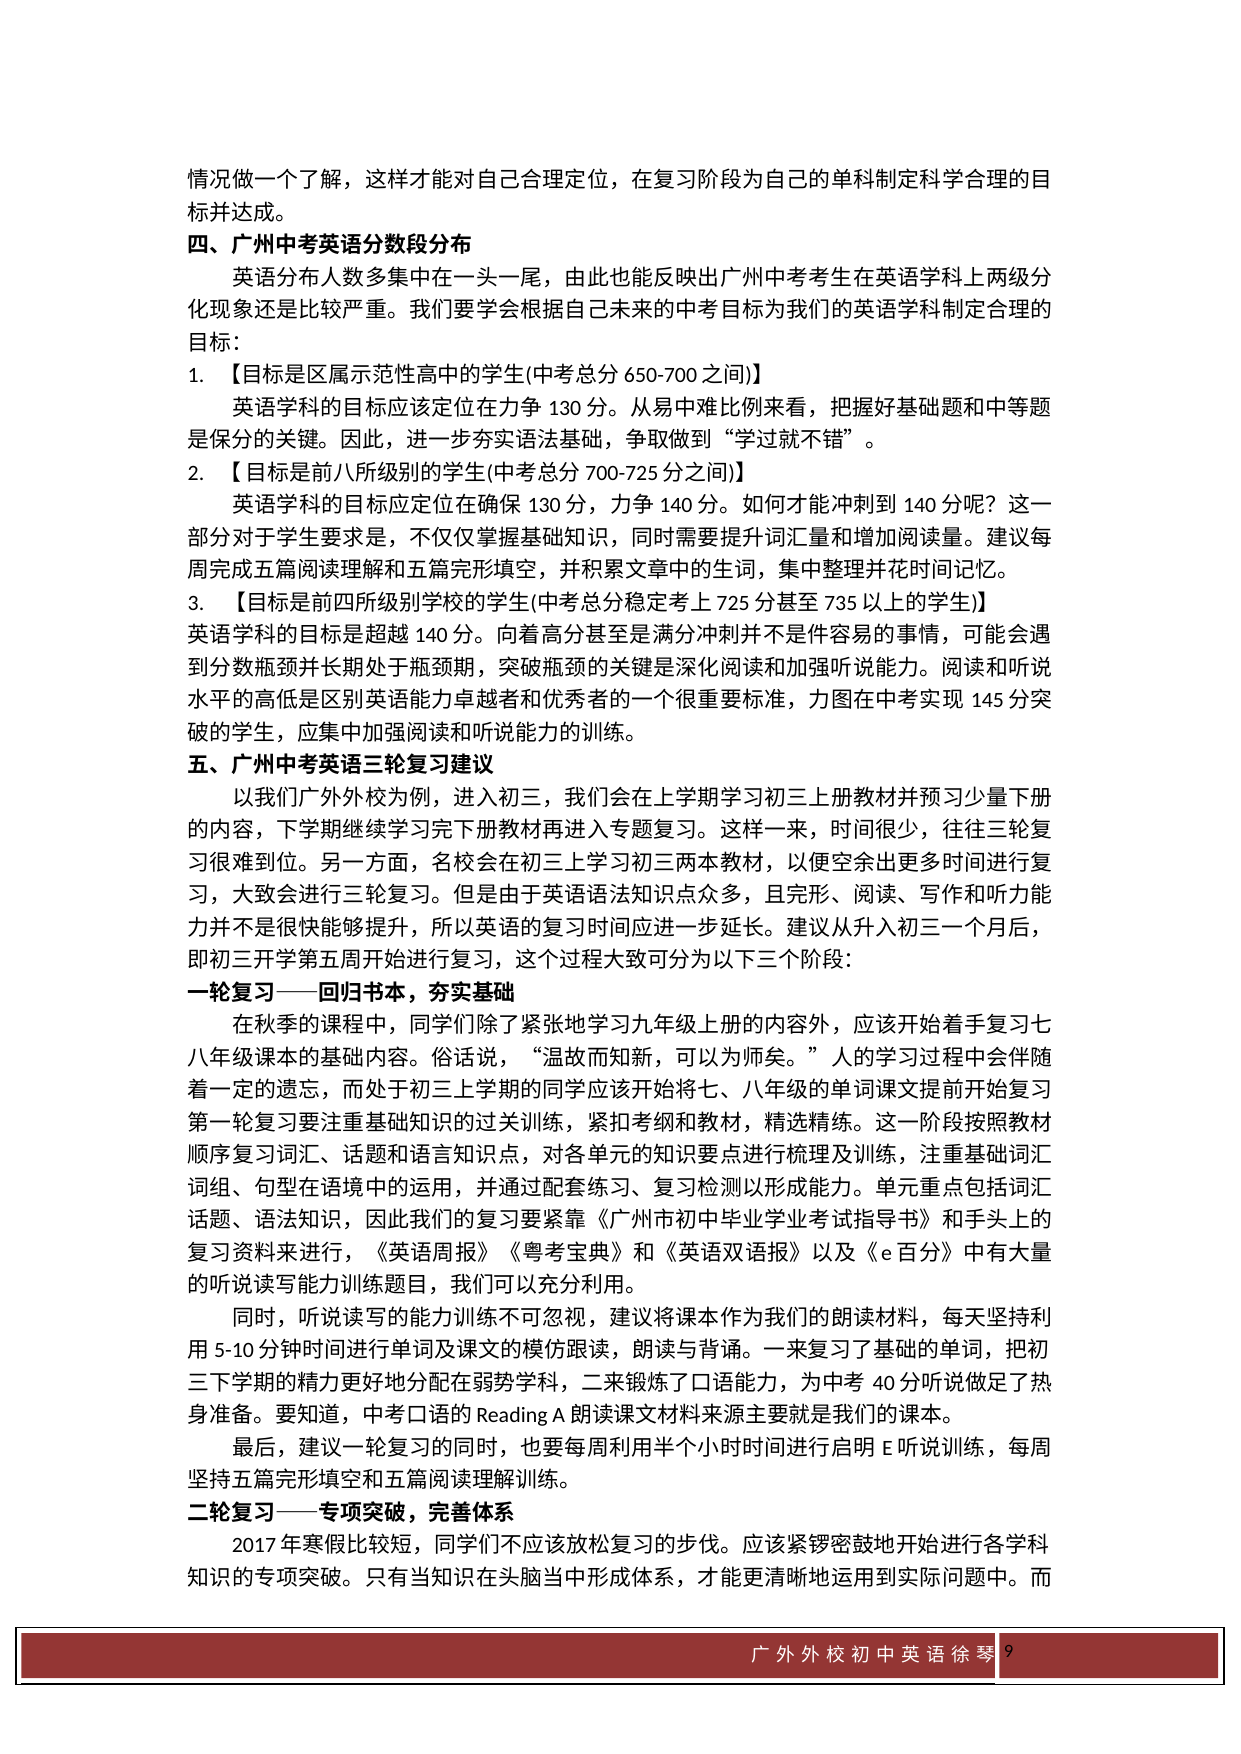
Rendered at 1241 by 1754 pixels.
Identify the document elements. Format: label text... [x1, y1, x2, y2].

text 英语学科的目标是超越140分。向着高分甚至是满分冲刺并不是件容易的事情，可能会遇到分数瓶颈并长期处于瓶颈期，突破瓶颈的关键是深化阅读和加强听说能力。阅读和听说水平的高低是区别英语能力卓越者和优秀者的一个很重要标准，力图在中考实现145分突破的学生，应集中加强阅读和听说能力的训练。 [187, 617, 1053, 747]
text 五、广州中考英语三轮复习建议 [187, 747, 1053, 779]
text 在秋季的课程中，同学们除了紧张地学习九年级上册的内容外，应该开始着手复习七、八年级课本的基础内容。俗话说，“温故而知新，可以为师矣。”人的学习过程中会伴随着一定的遗忘，而处于初三上学期的同学应该开始将七、八年级的单词课文提前开始复习。第一轮复习要注重基础知识的过关训练，紧扣考纲和教材，精选精练。这一阶段按照教材顺序复习词汇、话题和语言知识点，对各单元的知识要点进行梳理及训练，注重基础词汇、词组、句型在语境中的运用，并通过配套练习、复习检测以形成能力。单元重点包括词汇、话题、语法知识，因此我们的复习要紧靠《广州市初中毕业学业考试指导书》和手头上的复习资料来进行，《英语周报》《粤考宝典》和《英语双语报》以及《e百分》中有大量的听说读写能力训练题目，我们可以充分利用。 [187, 1007, 1053, 1299]
text 3. 【目标是前四所级别学校的学生(中考总分稳定考上725分甚至735以上的学生)】 [187, 584, 1053, 617]
text 最后，建议一轮复习的同时，也要每周利用半个小时时间进行启明E听说训练，每周坚持五篇完形填空和五篇阅读理解训练。 [187, 1429, 1053, 1494]
text 同时，听说读写的能力训练不可忽视，建议将课本作为我们的朗读材料，每天坚持利用5-10分钟时间进行单词及课文的模仿跟读，朗读与背诵。一来复习了基础的单词，把初三下学期的精力更好地分配在弱势学科，二来锻炼了口语能力，为中考40分听说做足了热身准备。要知道，中考口语的Reading A 朗读课文材料来源主要就是我们的课本。 [187, 1299, 1053, 1429]
text 英语学科的目标应该定位在力争130分。从易中难比例来看，把握好基础题和中等题是保分的关键。因此，进一步夯实语法基础，争取做到“学过就不错”。 [187, 389, 1053, 454]
text 一轮复习——回归书本，夯实基础 [187, 974, 1053, 1007]
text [187, 1527, 1053, 1592]
text 2. 【 目标是前八所级别的学生(中考总分700-725分之间)】 [187, 454, 1053, 487]
text 二轮复习——专项突破，完善体系 [187, 1494, 1053, 1527]
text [187, 162, 1053, 227]
text 英语分布人数多集中在一头一尾，由此也能反映出广州中考考生在英语学科上两级分化现象还是比较严重。我们要学会根据自己未来的中考目标为我们的英语学科制定合理的目标： [187, 259, 1053, 357]
text 以我们广外外校为例，进入初三，我们会在上学期学习初三上册教材并预习少量下册的内容，下学期继续学习完下册教材再进入专题复习。这样一来，时间很少，往往三轮复习很难到位。另一方面，名校会在初三上学习初三两本教材，以便空余出更多时间进行复习，大致会进行三轮复习。但是由于英语语法知识点众多，且完形、阅读、写作和听力能力并不是很快能够提升，所以英语的复习时间应进一步延长。建议从升入初三一个月后，即初三开学第五周开始进行复习，这个过程大致可分为以下三个阶段： [187, 779, 1053, 974]
text 四、广州中考英语分数段分布 [187, 227, 1053, 259]
text 1. 【目标是区属示范性高中的学生(中考总分650-700之间)】 [187, 357, 1053, 389]
text 英语学科的目标应定位在确保130分，力争140分。如何才能冲刺到140分呢？这一部分对于学生要求是，不仅仅掌握基础知识，同时需要提升词汇量和增加阅读量。建议每周完成五篇阅读理解和五篇完形填空，并积累文章中的生词，集中整理并花时间记忆。 [187, 487, 1053, 584]
